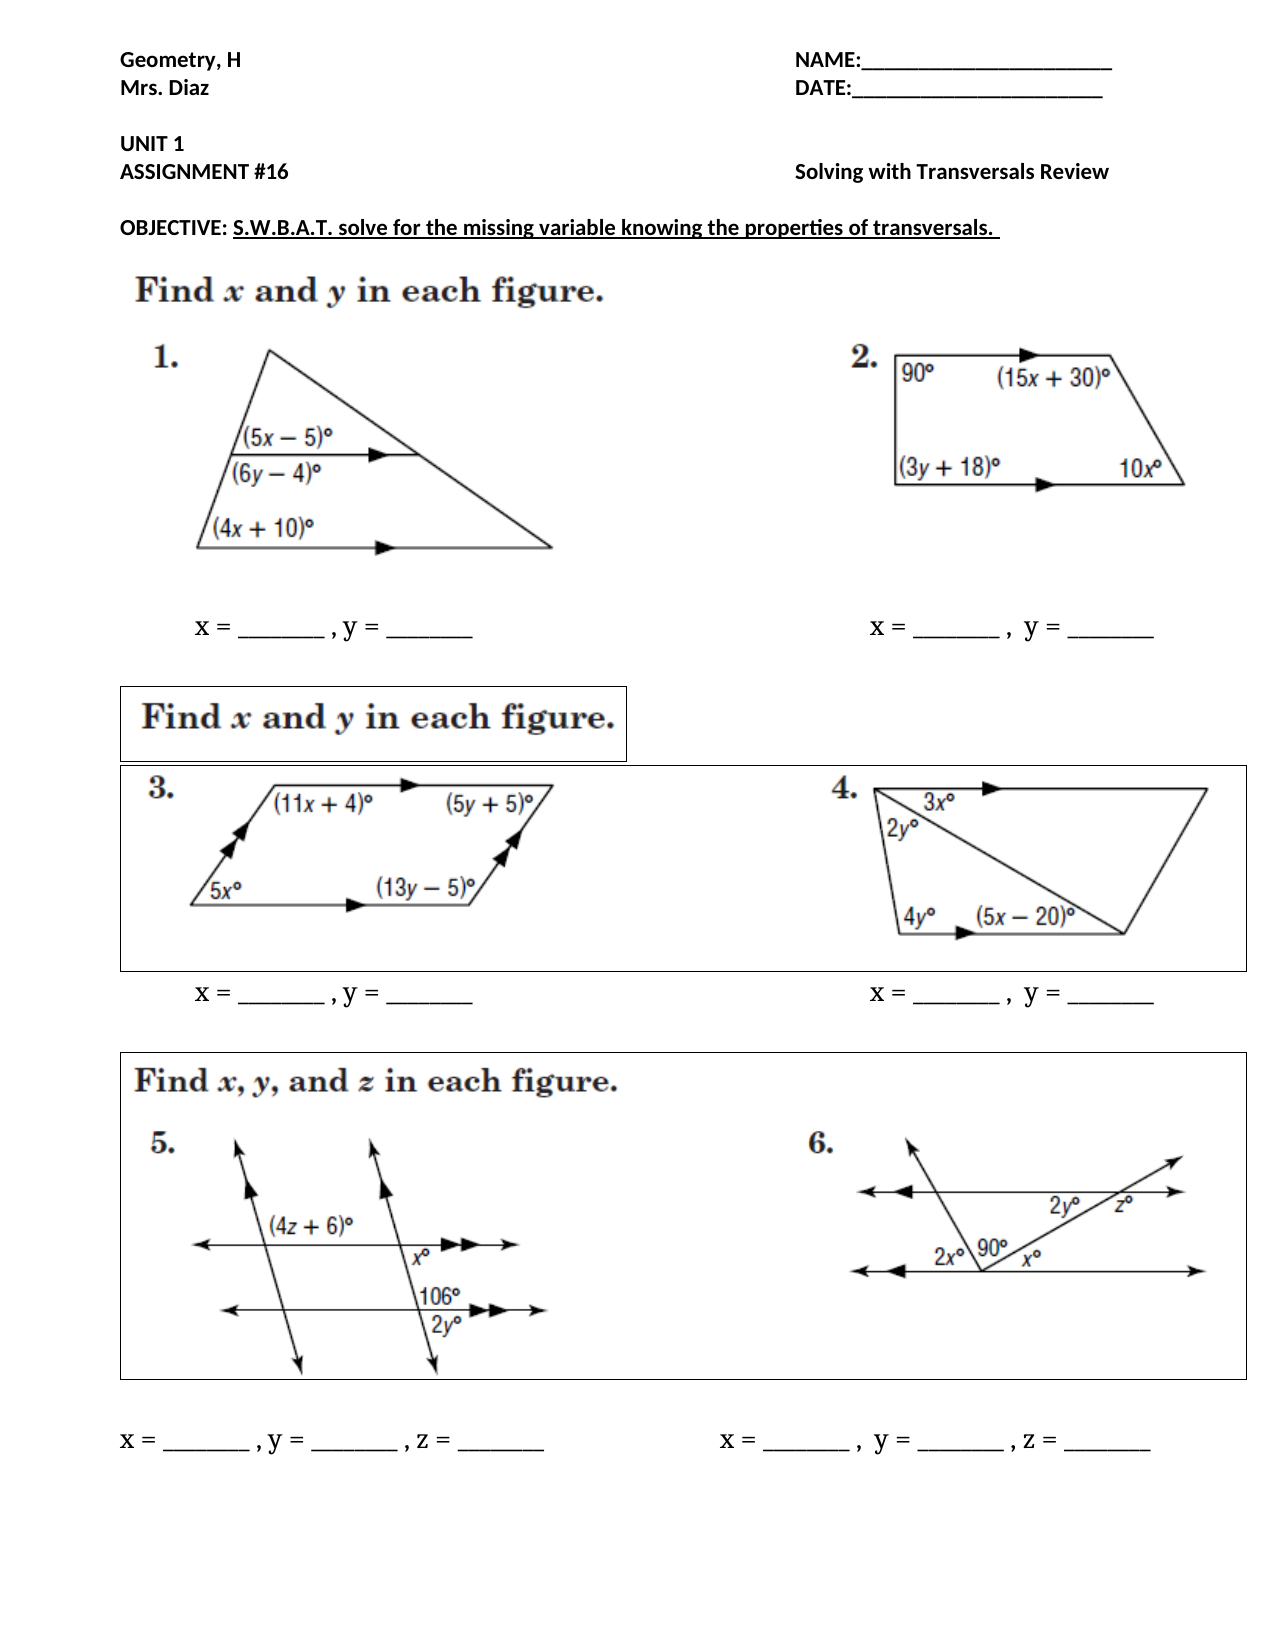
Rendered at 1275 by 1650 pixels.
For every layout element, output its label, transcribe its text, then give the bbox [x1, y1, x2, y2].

picture [120, 269, 1234, 567]
text x = ________ , y = ________ x = ________ , y = ________ [120, 609, 1155, 643]
picture [121, 1053, 1246, 1379]
picture [121, 766, 1246, 971]
text x = ________ , y = ________ , z = ________ x = ________ , y = ________ , z = ________ [120, 1422, 1155, 1456]
text x = ________ , y = ________ x = ________ , y = ________ [120, 975, 1155, 1009]
picture [121, 687, 626, 761]
